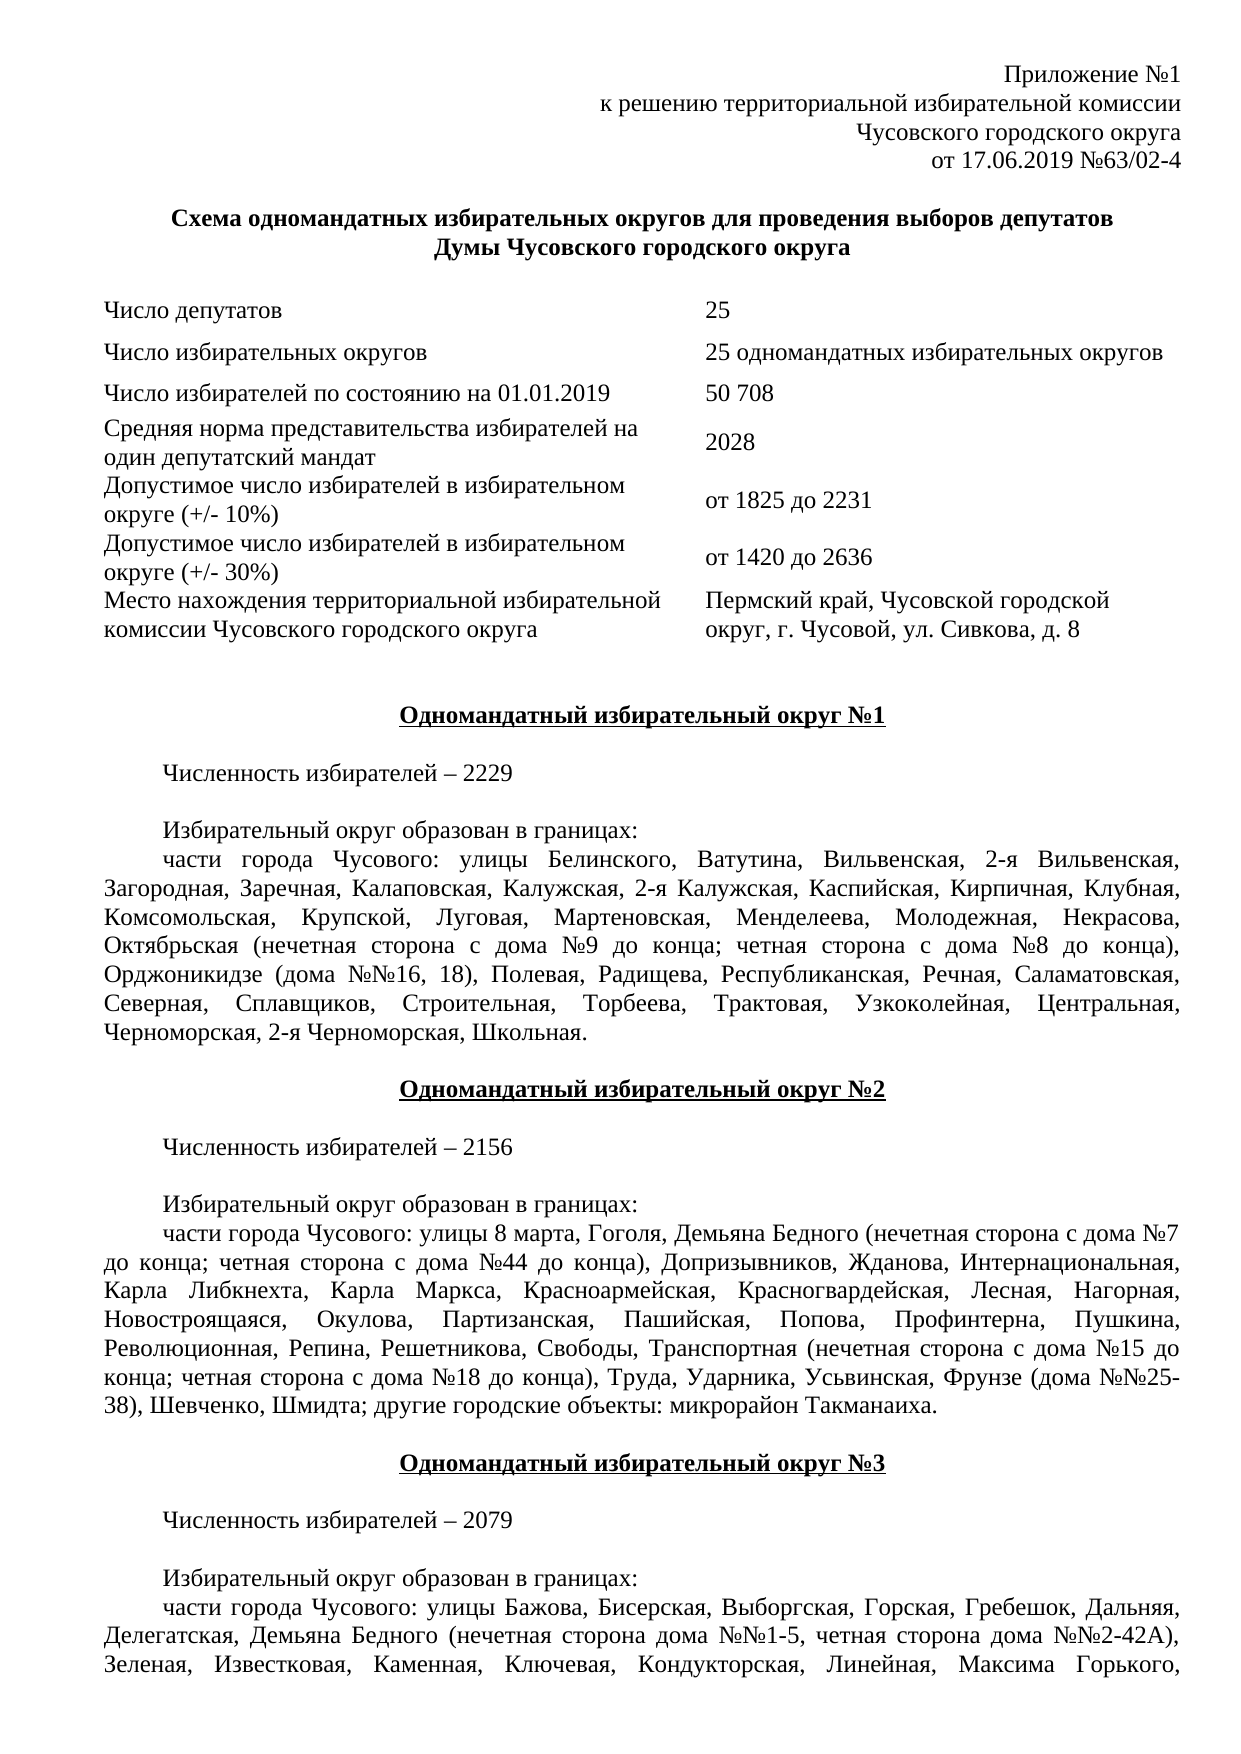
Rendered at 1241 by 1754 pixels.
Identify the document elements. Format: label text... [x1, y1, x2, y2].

text Думы Чусовского городского округа [103, 232, 1181, 260]
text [103, 1592, 1181, 1678]
table_cell от 1825 до 2231 [694, 471, 1189, 528]
table_cell Место нахождения территориальной избирательной комиссии Чусовского городского округа [92, 586, 694, 643]
text Чусовского городского округа [103, 117, 1181, 145]
text Одномандатный избирательный округ №3 [103, 1448, 1181, 1477]
text Численность избирателей – 2229 [103, 758, 1181, 787]
text части города Чусового: улицы Белинского, Ватутина, Вильвенская, 2-я Вильвенская, Загородная, Заречная, Калаповская, Калужская, 2-я Калужская, Каспийская, Кирпичная, Клубная, Комсомольская, Крупской, Луговая, Мартеновская, Менделеева, Молодежная, Некрасова, Октябрьская (нечетная сторона с дома №9 до конца; четная сторона с дома №8 до конца), Орджоникидзе (дома №№16, 18), Полевая, Радищева, Республиканская, Речная, Саламатовская, Северная, Сплавщиков, Строительная, Торбеева, Трактовая, Узкоколейная, Центральная, Черноморская, 2-я Черноморская, Школьная. [103, 844, 1181, 1046]
text Численность избирателей – 2156 [103, 1132, 1181, 1161]
table_header Число депутатов [92, 289, 694, 330]
table_cell от 1420 до 2636 [694, 528, 1189, 586]
text Избирательный округ образован в границах: [103, 816, 1181, 844]
table_cell Средняя норма представительства избирателей на один депутатский мандат [92, 413, 694, 471]
table_cell 50 708 [694, 372, 1189, 413]
table_cell Допустимое число избирателей в избирательном округе (+/- 30%) [92, 528, 694, 586]
text части города Чусового: улицы 8 марта, Гоголя, Демьяна Бедного (нечетная сторона с дома №7 до конца; четная сторона с дома №44 до конца), Допризывников, Жданова, Интернациональная, Карла Либкнехта, Карла Маркса, Красноармейская, Красногвардейская, Лесная, Нагорная, Новостроящаяся, Окулова, Партизанская, Пашийская, Попова, Профинтерна, Пушкина, Революционная, Репина, Решетникова, Свободы, Транспортная (нечетная сторона с дома №15 до конца; четная сторона с дома №18 до конца), Труда, Ударника, Усьвинская, Фрунзе (дома №№25-38), Шевченко, Шмидта; другие городские объекты: микрорайон Такманаиха. [103, 1218, 1181, 1419]
text Избирательный округ образован в границах: [103, 1189, 1181, 1218]
table_cell Пермский край, Чусовской городской округ, г. Чусовой, ул. Сивкова, д. 8 [694, 586, 1189, 643]
text Приложение №1 [103, 59, 1181, 88]
table_cell Допустимое число избирателей в избирательном округе (+/- 10%) [92, 471, 694, 528]
text к решению территориальной избирательной комиссии [103, 88, 1181, 117]
table_cell 25 одномандатных избирательных округов [694, 330, 1189, 372]
table_header 25 [694, 289, 1189, 330]
text Избирательный округ образован в границах: [103, 1563, 1181, 1592]
text Одномандатный избирательный округ №2 [103, 1074, 1181, 1103]
table_cell 2028 [694, 413, 1189, 471]
text Численность избирателей – 2079 [103, 1506, 1181, 1534]
text Схема одномандатных избирательных округов для проведения выборов депутатов [103, 203, 1181, 232]
table_cell Число избирательных округов [92, 330, 694, 372]
text от 17.06.2019 №63/02-4 [103, 145, 1181, 174]
text Одномандатный избирательный округ №1 [103, 701, 1181, 729]
table_cell Число избирателей по состоянию на 01.01.2019 [92, 372, 694, 413]
